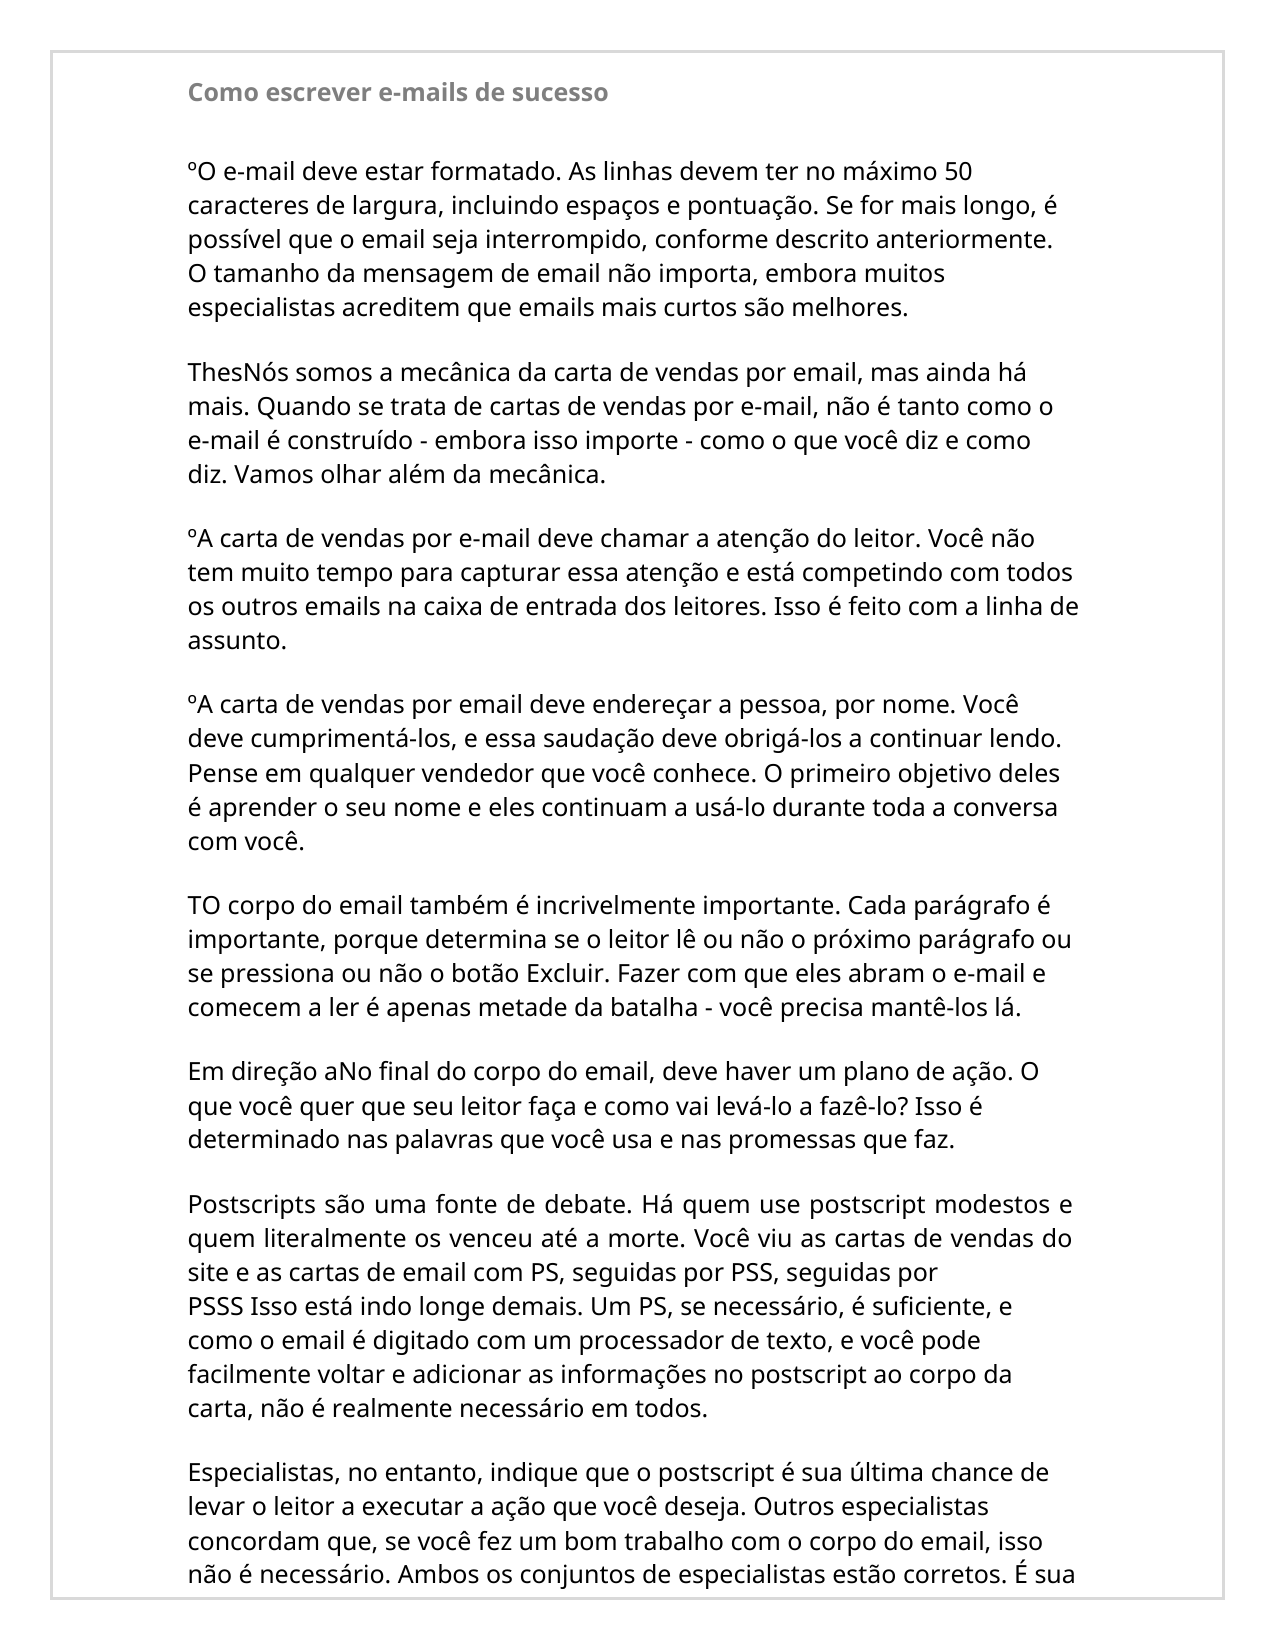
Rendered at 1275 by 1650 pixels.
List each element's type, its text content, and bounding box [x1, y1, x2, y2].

subtitle Como escrever e-mails de sucesso [187, 75, 1079, 109]
text TO corpo do email também é incrivelmente importante. Cada parágrafo é importante, porque determina se o leitor lê ou não o próximo parágrafo ou se pressiona ou não o botão Excluir. Fazer com que eles abram o e-mail e comecem a ler é apenas metade da batalha - você precisa mantê-los lá. [187, 888, 1085, 1024]
text ºA carta de vendas por e-mail deve chamar a atenção do leitor. Você não tem muito tempo para capturar essa atenção e está competindo com todos os outros emails na caixa de entrada dos leitores. Isso é feito com a linha de assunto. [187, 521, 1084, 657]
text Em direção aNo final do corpo do email, deve haver um plano de ação. O que você quer que seu leitor faça e como vai levá-lo a fazê-lo? Isso é determinado nas palavras que você usa e nas promessas que faz. [187, 1054, 1084, 1156]
text ºA carta de vendas por email deve endereçar a pessoa, por nome. Você deve cumprimentá-los, e essa saudação deve obrigá-los a continuar lendo. Pense em qualquer vendedor que você conhece. O primeiro objetivo deles é aprender o seu nome e eles continuam a usá-lo durante toda a conversa com você. [187, 687, 1078, 857]
text Postscripts são uma fonte de debate. Há quem use postscript modestos e quem literalmente os venceu até a morte. Você viu as cartas de vendas do site e as cartas de email com PS, seguidas por PSS, seguidas por [187, 1186, 1074, 1288]
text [187, 1455, 1087, 1591]
text PSSS Isso está indo longe demais. Um PS, se necessário, é suficiente, e como o email é digitado com um processador de texto, e você pode facilmente voltar e adicionar as informações no postscript ao corpo da carta, não é realmente necessário em todos. [187, 1288, 1084, 1425]
text ºO e-mail deve estar formatado. As linhas devem ter no máximo 50 caracteres de largura, incluindo espaços e pontuação. Se for mais longo, é possível que o email seja interrompido, conforme descrito anteriormente. O tamanho da mensagem de email não importa, embora muitos especialistas acreditem que emails mais curtos são melhores. [187, 154, 1076, 324]
text ThesNós somos a mecânica da carta de vendas por email, mas ainda há mais. Quando se trata de cartas de vendas por e-mail, não é tanto como o e-mail é construído - embora isso importe - como o que você diz e como diz. Vamos olhar além da mecânica. [187, 354, 1078, 490]
